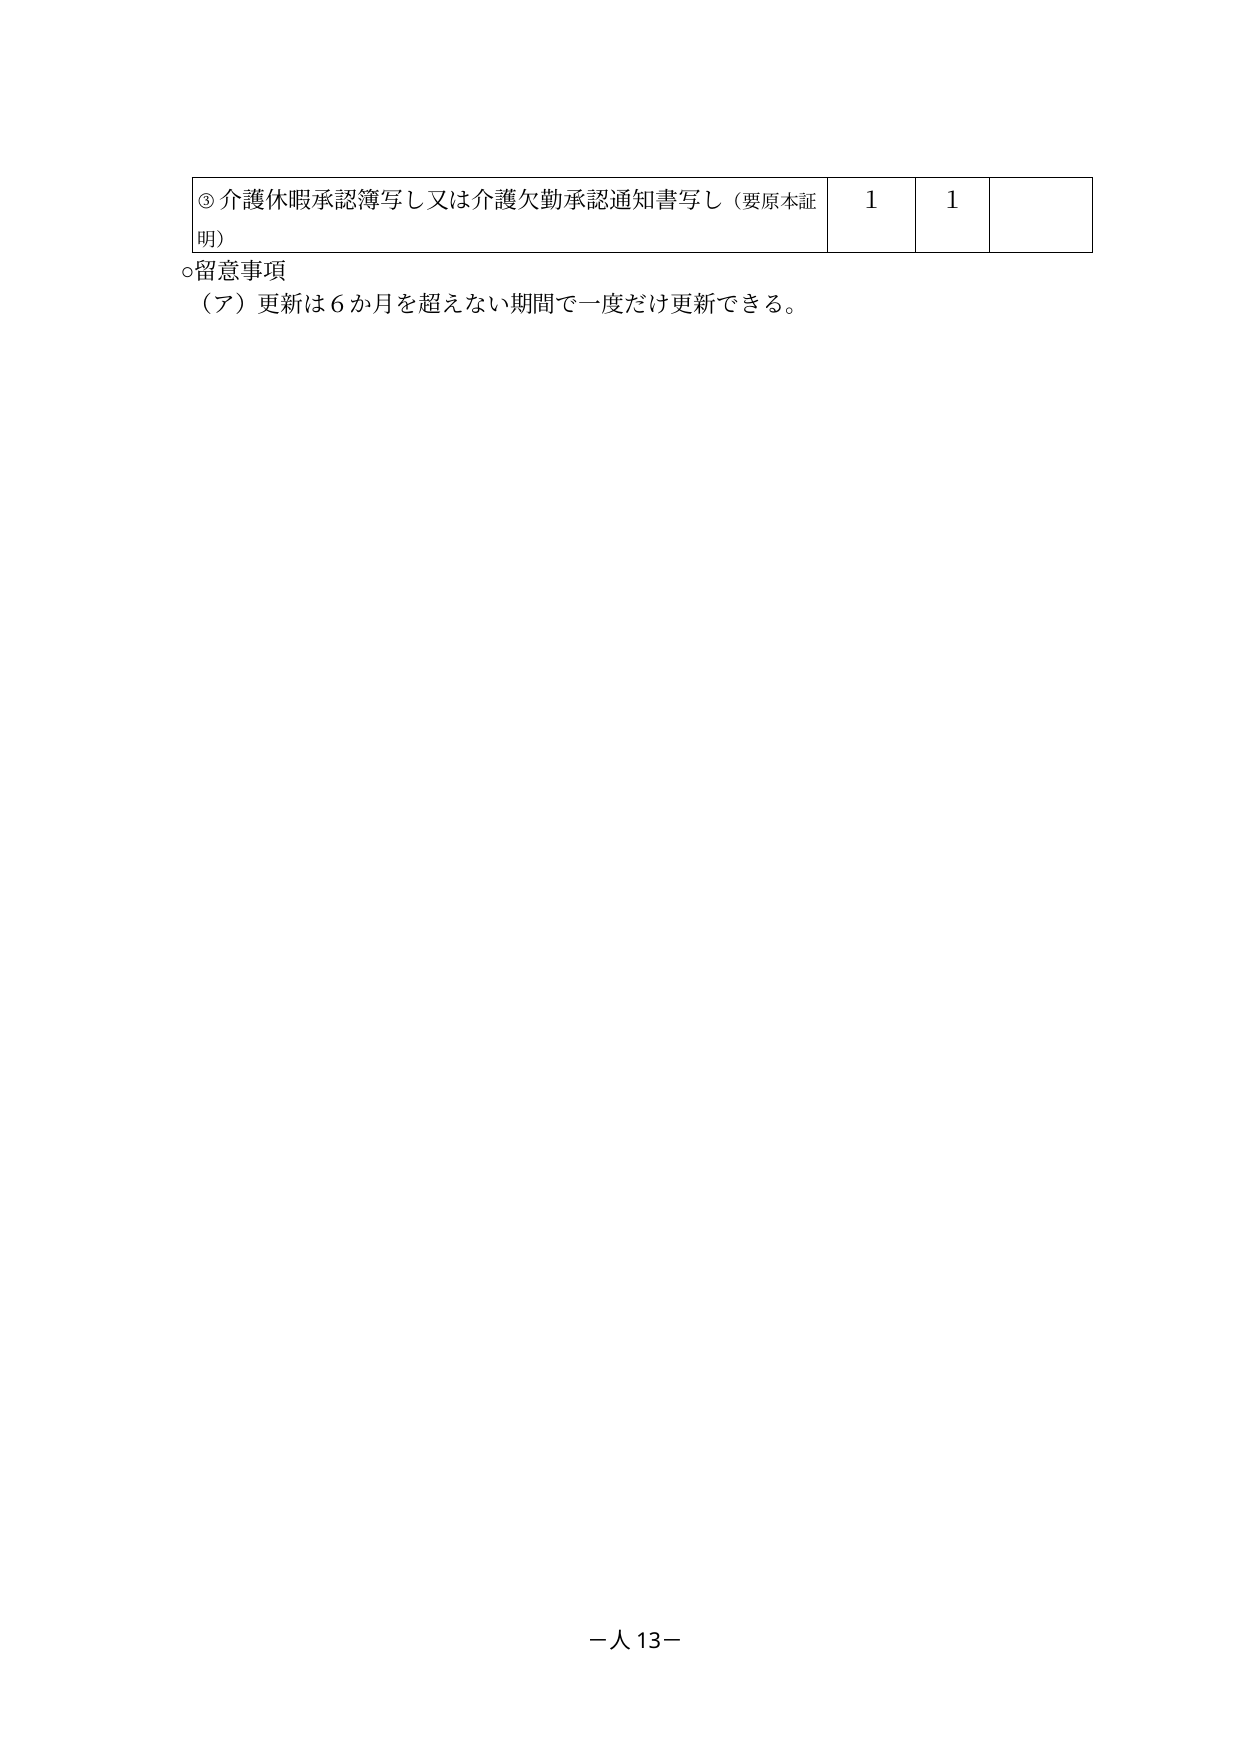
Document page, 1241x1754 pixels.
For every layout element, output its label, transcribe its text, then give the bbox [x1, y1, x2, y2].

text （ア）更新は６か月を超えない期間で一度だけ更新できる。 [168, 286, 1092, 319]
table_cell １ [828, 178, 915, 252]
table_cell １ [916, 178, 989, 252]
table_cell [990, 178, 1092, 252]
table_cell ③介護休暇承認簿写し又は介護欠勤承認通知書写し（要原本証明） [193, 178, 827, 252]
text ○留意事項 [148, 253, 1092, 286]
